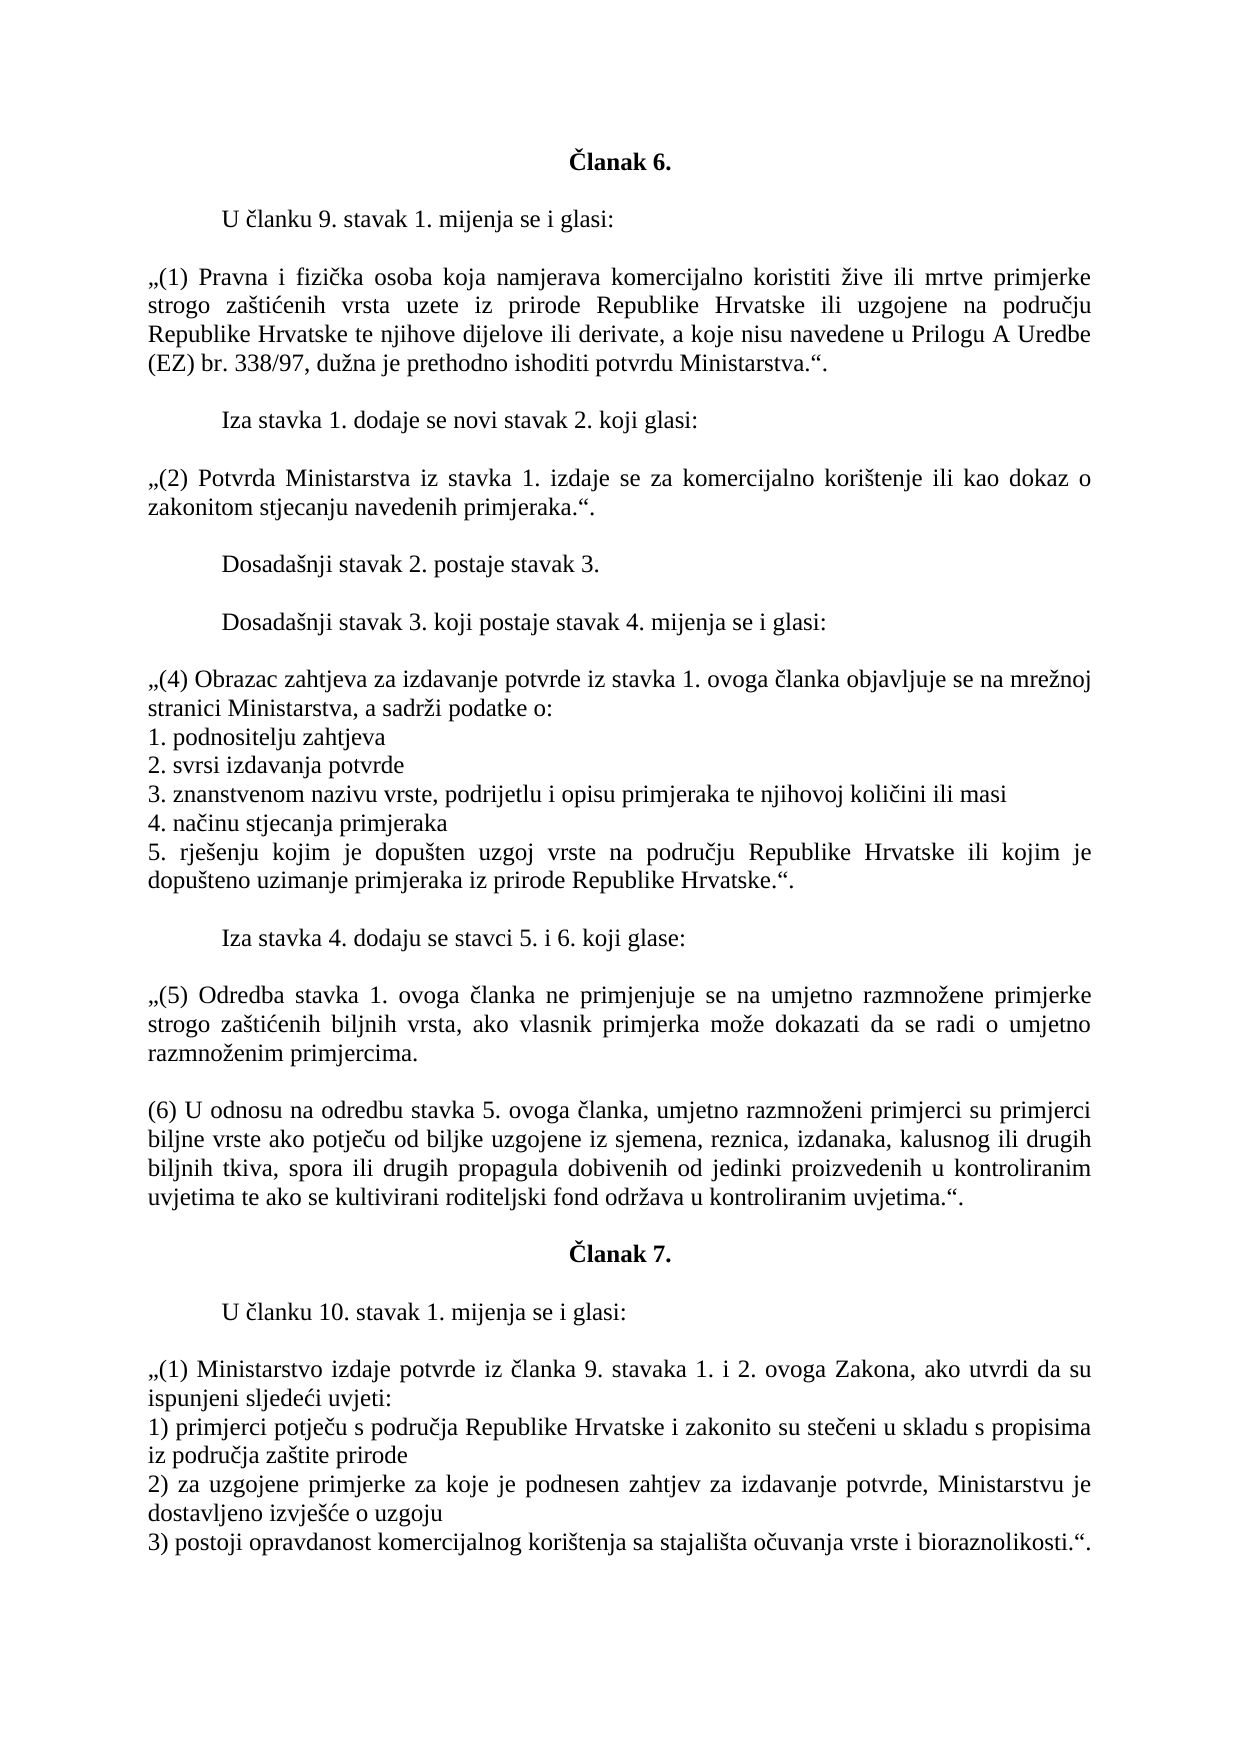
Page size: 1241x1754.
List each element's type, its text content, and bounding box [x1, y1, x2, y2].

text Iza stavka 1. dodaje se novi stavak 2. koji glasi: [148, 406, 1093, 434]
text „(5) Odredba stavka 1. ovoga članka ne primjenjuje se na umjetno razmnožene primjerke strogo zaštićenih biljnih vrsta, ako vlasnik primjerka može dokazati da se radi o umjetno razmnoženim primjercima. [148, 981, 1093, 1067]
text 2. svrsi izdavanja potvrde [148, 751, 1093, 779]
text 5. rješenju kojim je dopušten uzgoj vrste na području Republike Hrvatske ili kojim je dopušteno uzimanje primjeraka iz prirode Republike Hrvatske.“. [148, 837, 1093, 894]
text 2) za uzgojene primjerke za koje je podnesen zahtjev za izdavanje potvrde, Ministarstvu je dostavljeno izvješće o uzgoju [148, 1469, 1093, 1527]
text Iza stavka 4. dodaju se stavci 5. i 6. koji glase: [148, 923, 1093, 952]
text „(1) Pravna i fizička osoba koja namjerava komercijalno koristiti žive ili mrtve primjerke strogo zaštićenih vrsta uzete iz prirode Republike Hrvatske ili uzgojene na području Republike Hrvatske te njihove dijelove ili derivate, a koje nisu navedene u Prilogu A Uredbe (EZ) br. 338/97, dužna je prethodno ishoditi potvrdu Ministarstva.“. [148, 262, 1093, 377]
text „(2) Potvrda Ministarstva iz stavka 1. izdaje se za komercijalno korištenje ili kao dokaz o zakonitom stjecanju navedenih primjeraka.“. [148, 463, 1093, 521]
text „(1) Ministarstvo izdaje potvrde iz članka 9. stavaka 1. i 2. ovoga Zakona, ako utvrdi da su ispunjeni sljedeći uvjeti: [148, 1354, 1093, 1412]
text „(4) Obrazac zahtjeva za izdavanje potvrde iz stavka 1. ovoga članka objavljuje se na mrežnoj stranici Ministarstva, a sadrži podatke o: [148, 664, 1093, 722]
text Članak 7. [148, 1239, 1093, 1268]
text 1) primjerci potječu s područja Republike Hrvatske i zakonito su stečeni u skladu s propisima iz područja zaštite prirode [148, 1412, 1093, 1469]
text Dosadašnji stavak 2. postaje stavak 3. [148, 549, 1093, 578]
text Dosadašnji stavak 3. koji postaje stavak 4. mijenja se i glasi: [148, 607, 1093, 636]
text (6) U odnosu na odredbu stavka 5. ovoga članka, umjetno razmnoženi primjerci su primjerci biljne vrste ako potječu od biljke uzgojene iz sjemena, reznica, izdanaka, kalusnog ili drugih biljnih tkiva, spora ili drugih propagula dobivenih od jedinki proizvedenih u kontroliranim uvjetima te ako se kultivirani roditeljski fond održava u kontroliranim uvjetima.“. [148, 1096, 1093, 1211]
text 3) postoji opravdanost komercijalnog korištenja sa stajališta očuvanja vrste i bioraznolikosti.“. [148, 1527, 1093, 1556]
text U članku 10. stavak 1. mijenja se i glasi: [148, 1297, 1093, 1326]
text 1. podnositelju zahtjeva [148, 722, 1093, 751]
text 3. znanstvenom nazivu vrste, podrijetlu i opisu primjeraka te njihovoj količini ili masi [148, 779, 1093, 808]
text U članku 9. stavak 1. mijenja se i glasi: [148, 204, 1093, 233]
text 4. načinu stjecanja primjeraka [148, 808, 1093, 837]
text Članak 6. [148, 147, 1093, 176]
